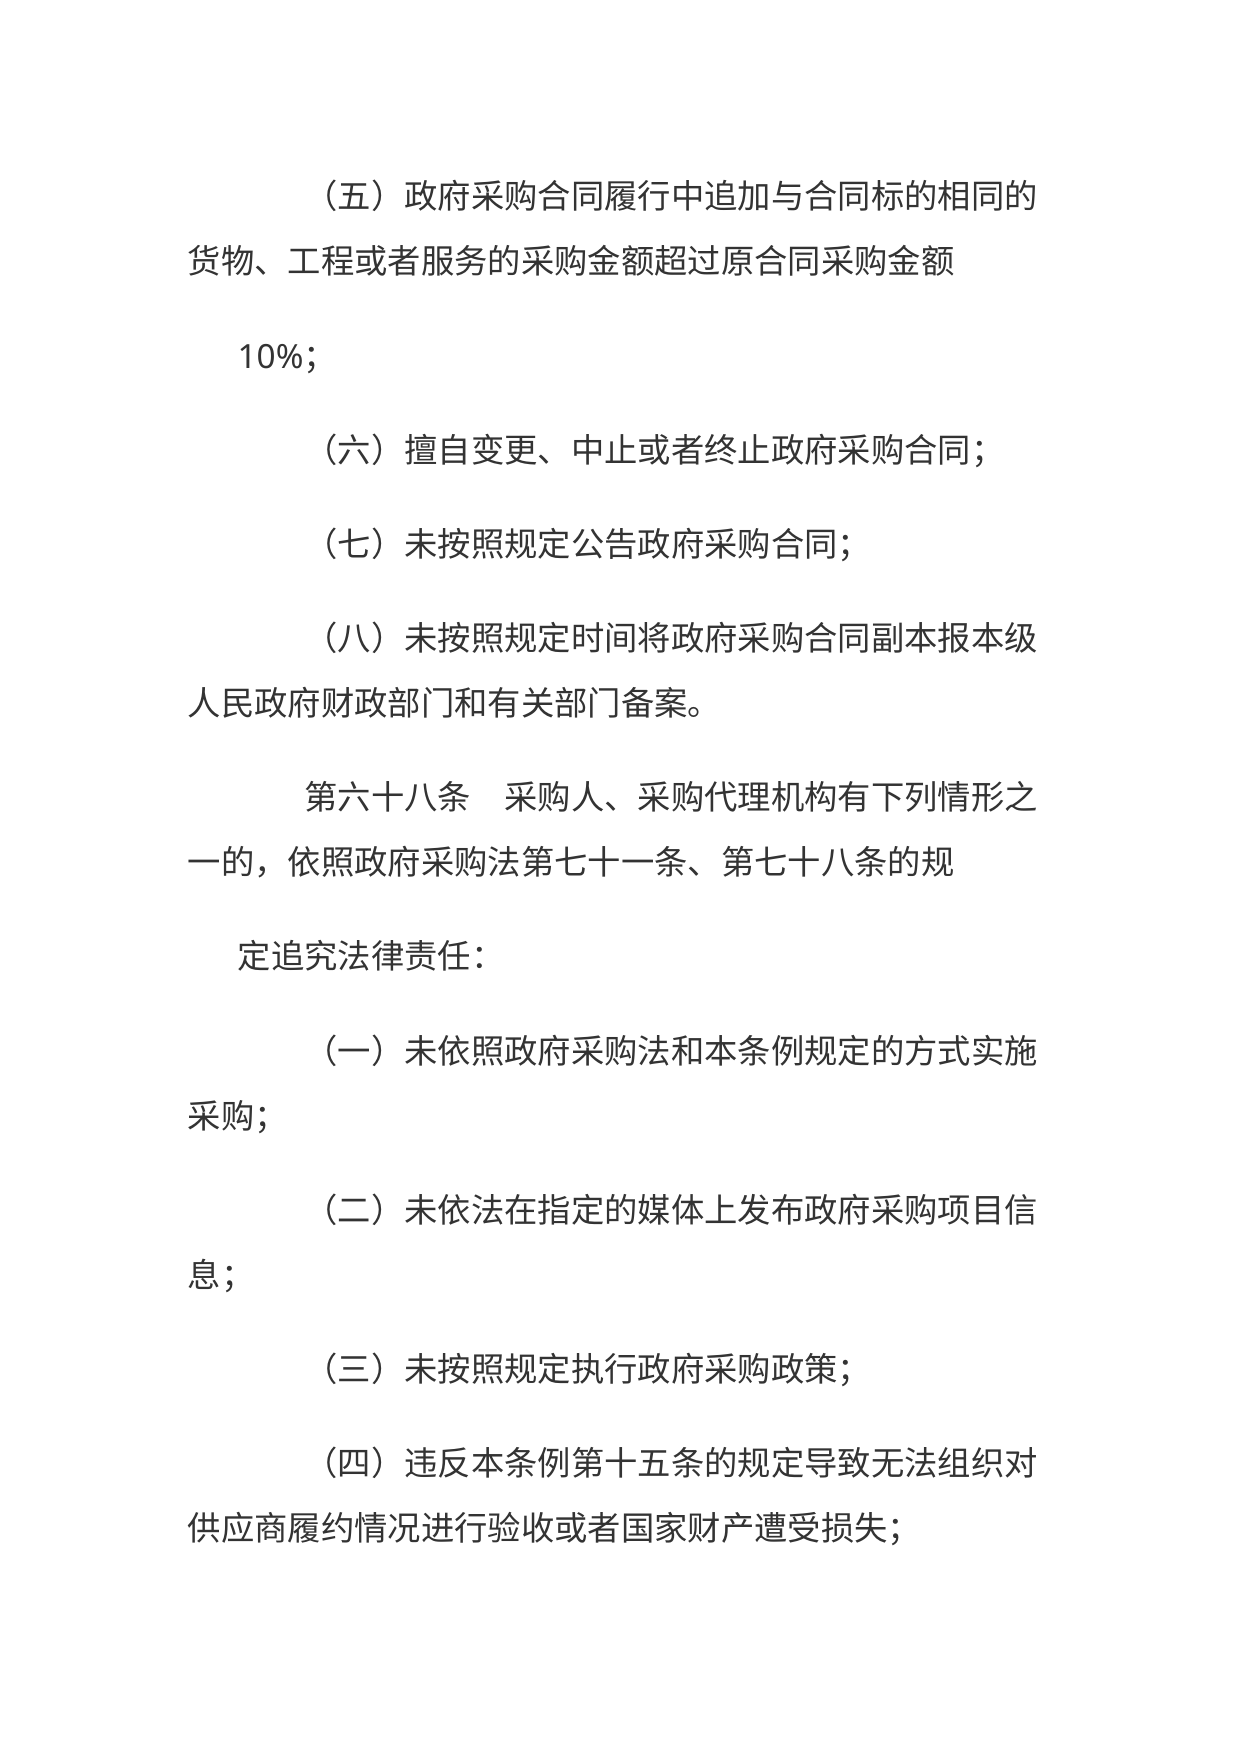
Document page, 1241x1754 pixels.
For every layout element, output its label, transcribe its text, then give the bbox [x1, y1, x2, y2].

text （一）未依照政府采购法和本条例规定的方式实施采购； [187, 1016, 1053, 1146]
text （二）未依法在指定的媒体上发布政府采购项目信息； [187, 1175, 1053, 1305]
text （七）未按照规定公告政府采购合同； [187, 509, 1053, 574]
text （八）未按照规定时间将政府采购合同副本报本级人民政府财政部门和有关部门备案。 [187, 604, 1053, 734]
text （六）擅自变更、中止或者终止政府采购合同； [187, 415, 1053, 480]
text （五）政府采购合同履行中追加与合同标的相同的货物、工程或者服务的采购金额超过原合同采购金额 [187, 162, 1053, 292]
text 第六十八条 采购人、采购代理机构有下列情形之一的，依照政府采购法第七十一条、第七十八条的规 [187, 763, 1053, 893]
text （四）违反本条例第十五条的规定导致无法组织对供应商履约情况进行验收或者国家财产遭受损失； [187, 1429, 1053, 1559]
text 10%； [187, 321, 1053, 386]
text 定追究法律责任： [187, 922, 1053, 987]
text （三）未按照规定执行政府采购政策； [187, 1334, 1053, 1399]
